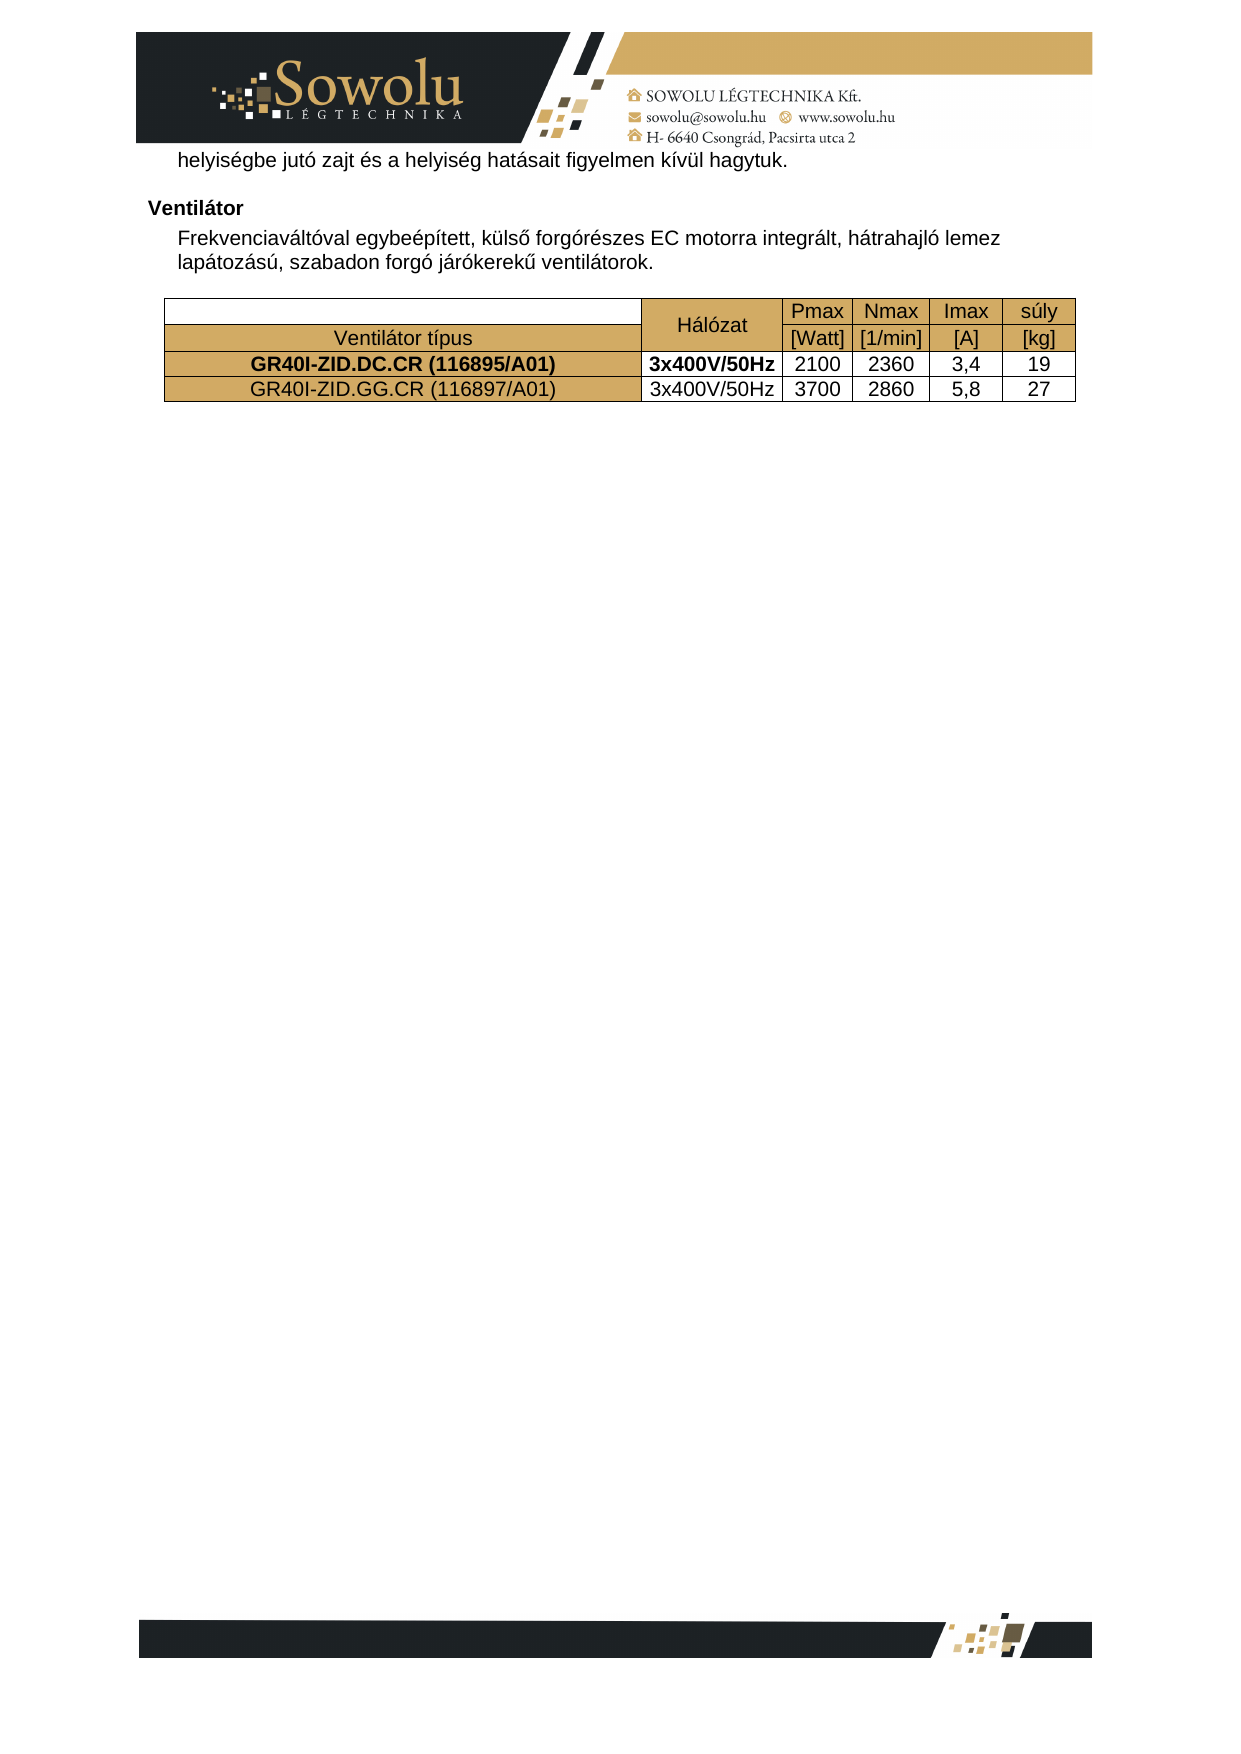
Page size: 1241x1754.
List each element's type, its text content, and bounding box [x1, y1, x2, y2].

table_cell [Watt] [783, 325, 852, 351]
table_cell 27 [1003, 377, 1075, 401]
picture [139, 1613, 1092, 1658]
table_cell 3x400V/50Hz [642, 377, 782, 401]
table_cell 3x400V/50Hz [642, 352, 782, 376]
table_cell 2100 [783, 352, 852, 376]
table_cell GR40I-ZID.DC.CR (116895/A01) [165, 352, 641, 376]
table_cell 3700 [783, 377, 852, 401]
table_cell GR40I-ZID.GG.CR (116897/A01) [165, 377, 641, 401]
table_cell [A] [930, 325, 1002, 351]
table_cell 2860 [853, 377, 929, 401]
picture [136, 32, 1093, 149]
text Frekvenciaváltóval egybeépített, külső forgórészes EC motorra integrált, hátrahajló lemez lapátozású, szabadon forgó járókerekű ventilátorok. [177, 226, 1093, 274]
table_header Pmax [783, 299, 852, 324]
table_cell Ventilátor típus [165, 325, 641, 351]
table_cell 5,8 [930, 377, 1002, 401]
table_cell 19 [1003, 352, 1075, 376]
table_header Hálózat [642, 299, 782, 351]
table_cell [1/min] [853, 325, 929, 351]
table_cell 2360 [853, 352, 929, 376]
text Ventilátor [148, 196, 1093, 219]
table_cell 3,4 [930, 352, 1002, 376]
table_header Imax [930, 299, 1002, 324]
table_cell [kg] [1003, 325, 1075, 351]
table_header [165, 299, 641, 324]
table_header Nmax [853, 299, 929, 324]
table_header súly [1003, 299, 1075, 324]
